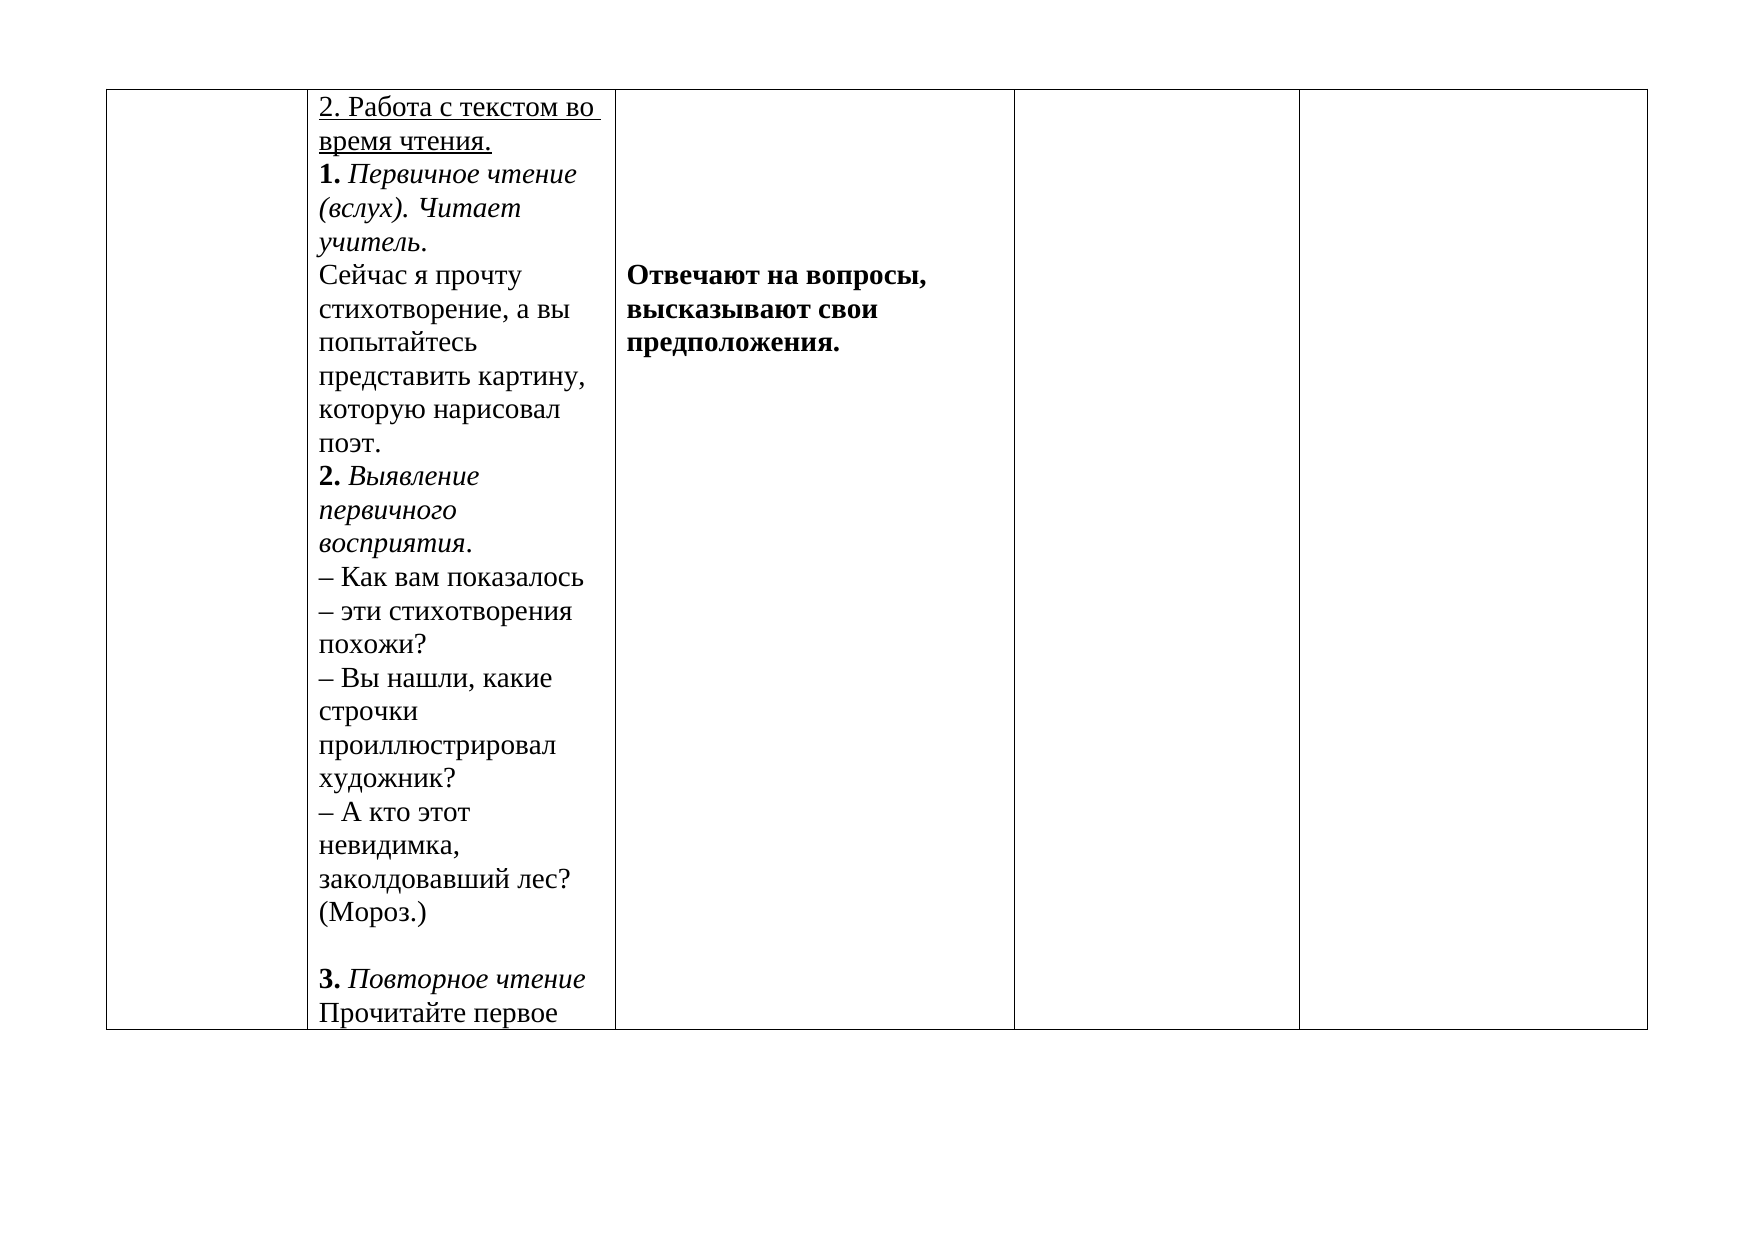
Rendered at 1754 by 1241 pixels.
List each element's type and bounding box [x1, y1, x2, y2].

table_cell [616, 90, 1014, 1029]
table_cell [1300, 90, 1647, 1029]
table_cell [107, 90, 307, 1029]
table_cell [308, 90, 615, 1029]
table_cell [1015, 90, 1299, 1029]
